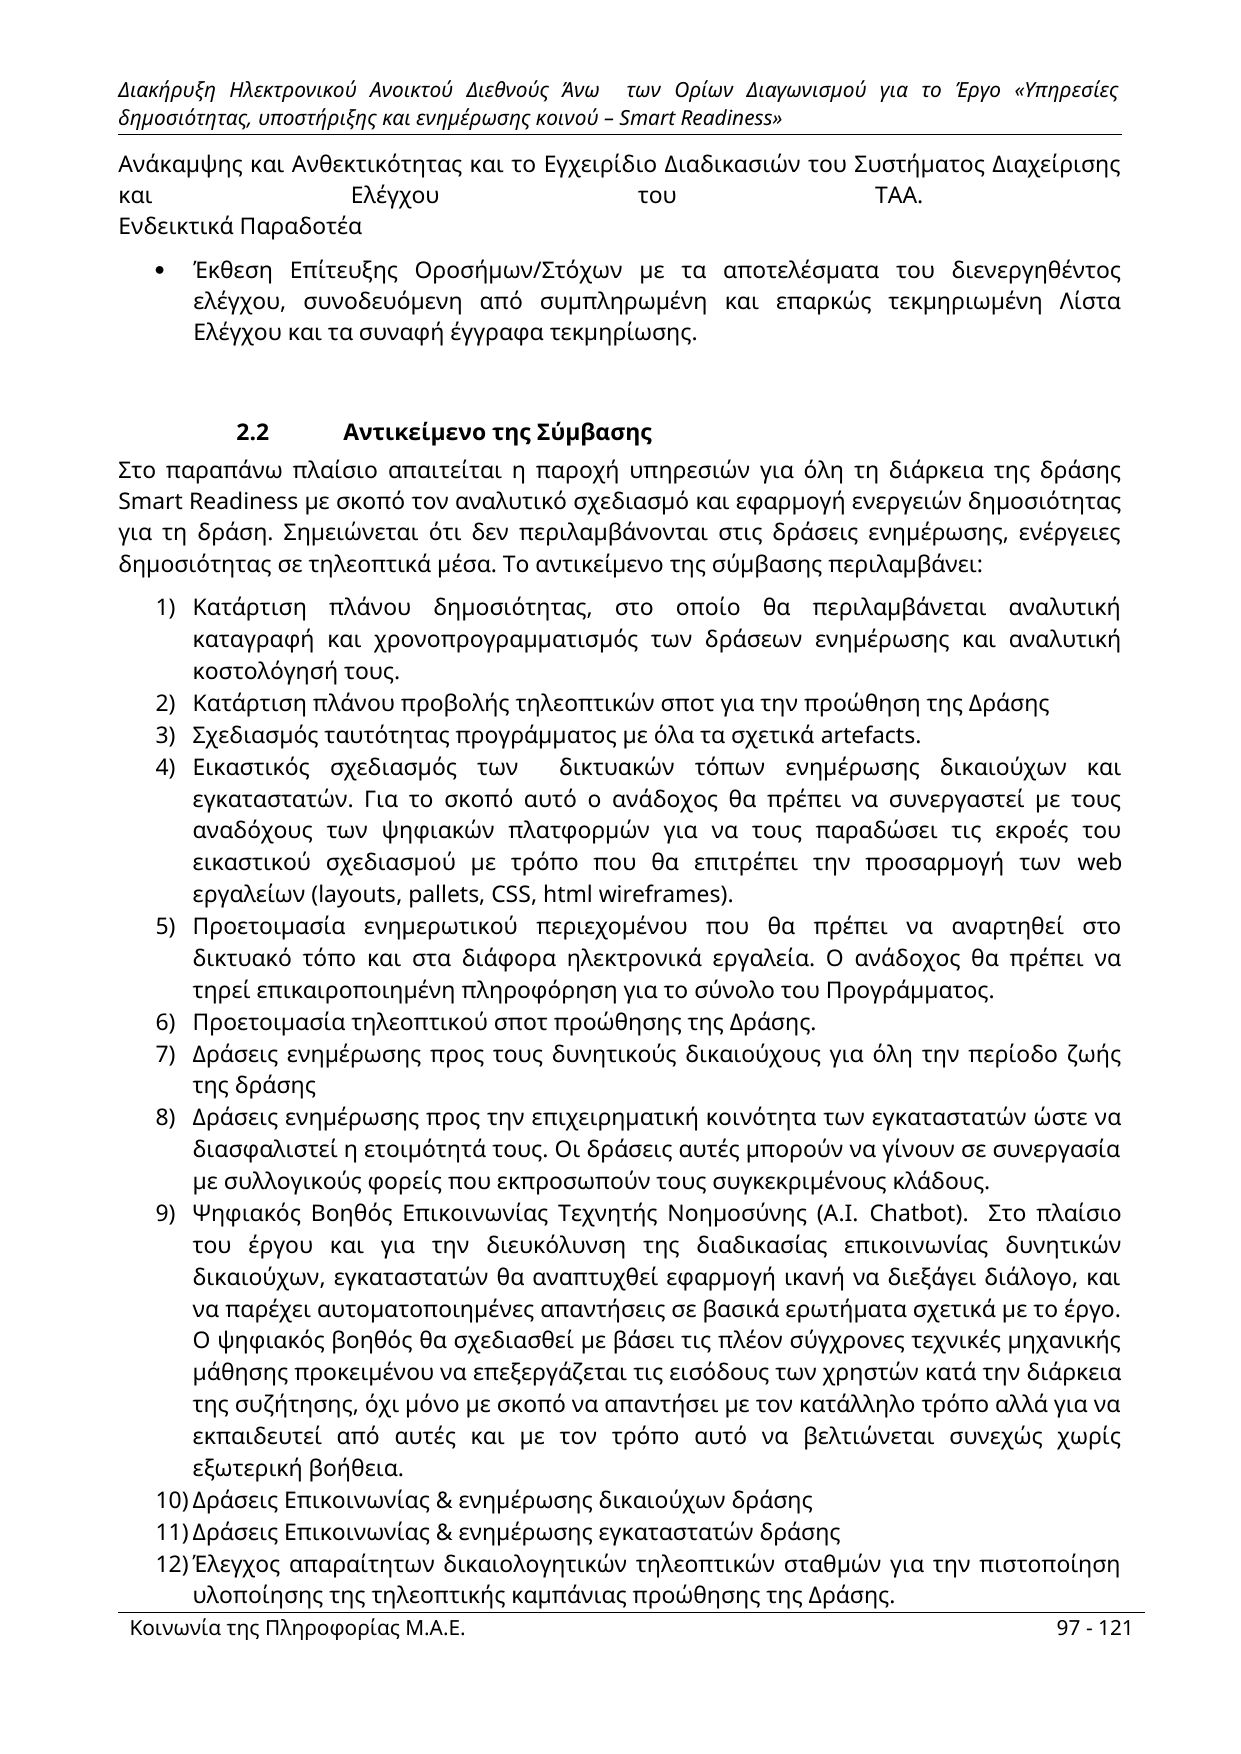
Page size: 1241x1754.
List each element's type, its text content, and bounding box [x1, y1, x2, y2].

list Σχεδιασμός ταυτότητας προγράμματος με όλα τα σχετικά artefacts. [155, 719, 1122, 750]
list Δράσεις ενημέρωσης προς την επιχειρηματική κοινότητα των εγκαταστατών ώστε να διασφαλιστεί η ετοιμότητά τους. Οι δράσεις αυτές μπορούν να γίνουν σε συνεργασία με συλλογικούς φορείς που εκπροσωπούν τους συγκεκριμένους κλάδους. [155, 1101, 1122, 1196]
list Ψηφιακός Βοηθός Επικοινωνίας Τεχνητής Νοημοσύνης (Α.Ι. Chatbot). Στο πλαίσιο του έργου και για την διευκόλυνση της διαδικασίας επικοινωνίας δυνητικών δικαιούχων, εγκαταστατών θα αναπτυχθεί εφαρμογή ικανή να διεξάγει διάλογο, και να παρέχει αυτοματοποιημένες απαντήσεις σε βασικά ερωτήματα σχετικά με το έργο. Ο ψηφιακός βοηθός θα σχεδιασθεί με βάσει τις πλέον σύγχρονες τεχνικές μηχανικής μάθησης προκειμένου να επεξεργάζεται τις εισόδους των χρηστών κατά την διάρκεια της συζήτησης, όχι μόνο με σκοπό να απαντήσει με τον κατάλληλο τρόπο αλλά για να εκπαιδευτεί από αυτές και με τον τρόπο αυτό να βελτιώνεται συνεχώς χωρίς εξωτερική βοήθεια. [155, 1197, 1122, 1483]
list Δράσεις Επικοινωνίας & ενημέρωσης δικαιούχων δράσης [155, 1484, 1122, 1515]
list Προετοιμασία τηλεοπτικού σποτ προώθησης της Δράσης. [155, 1006, 1122, 1037]
list Κατάρτιση πλάνου προβολής τηλεοπτικών σποτ για την προώθηση της Δράσης [155, 687, 1122, 718]
list Δράσεις ενημέρωσης προς τους δυνητικούς δικαιούχους για όλη την περίοδο ζωής της δράσης [155, 1037, 1122, 1101]
list Κατάρτιση πλάνου δημοσιότητας, στο οποίο θα περιλαμβάνεται αναλυτική καταγραφή και χρονοπρογραμματισμός των δράσεων ενημέρωσης και αναλυτική κοστολόγησή τους. [155, 591, 1122, 686]
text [118, 147, 1122, 241]
list Εικαστικός σχεδιασμός των δικτυακών τόπων ενημέρωσης δικαιούχων και εγκαταστατών. Για το σκοπό αυτό ο ανάδοχος θα πρέπει να συνεργαστεί με τους αναδόχους των ψηφιακών πλατφορμών για να τους παραδώσει τις εκροές του εικαστικού σχεδιασμού με τρόπο που θα επιτρέπει την προσαρμογή των web εργαλείων (layouts, pallets, CSS, html wireframes). [155, 751, 1122, 909]
list Έλεγχος απαραίτητων δικαιολογητικών τηλεοπτικών σταθμών για την πιστοποίηση υλοποίησης της τηλεοπτικής καμπάνιας προώθησης της Δράσης. [155, 1547, 1122, 1611]
text Στο παραπάνω πλαίσιο απαιτείται η παροχή υπηρεσιών για όλη τη διάρκεια της δράσης Smart Readiness με σκοπό τον αναλυτικό σχεδιασμό και εφαρμογή ενεργειών δημοσιότητας για τη δράση. Σημειώνεται ότι δεν περιλαμβάνονται στις δράσεις ενημέρωσης, ενέργειες δημοσιότητας σε τηλεοπτικά μέσα. Το αντικείμενο της σύμβασης περιλαμβάνει: [118, 454, 1122, 579]
list Προετοιμασία ενημερωτικού περιεχομένου που θα πρέπει να αναρτηθεί στο δικτυακό τόπο και στα διάφορα ηλεκτρονικά εργαλεία. Ο ανάδοχος θα πρέπει να τηρεί επικαιροποιημένη πληροφόρηση για το σύνολο του Προγράμματος. [155, 910, 1122, 1005]
list Έκθεση Επίτευξης Οροσήμων/Στόχων με τα αποτελέσματα του διενεργηθέντος ελέγχου, συνοδευόμενη από συμπληρωμένη και επαρκώς τεκμηριωμένη Λίστα Ελέγχου και τα συναφή έγγραφα τεκμηρίωσης. [156, 254, 1122, 347]
list Δράσεις Επικοινωνίας & ενημέρωσης εγκαταστατών δράσης [155, 1516, 1122, 1547]
subtitle Αντικείμενο της Σύμβασης [236, 416, 1122, 447]
